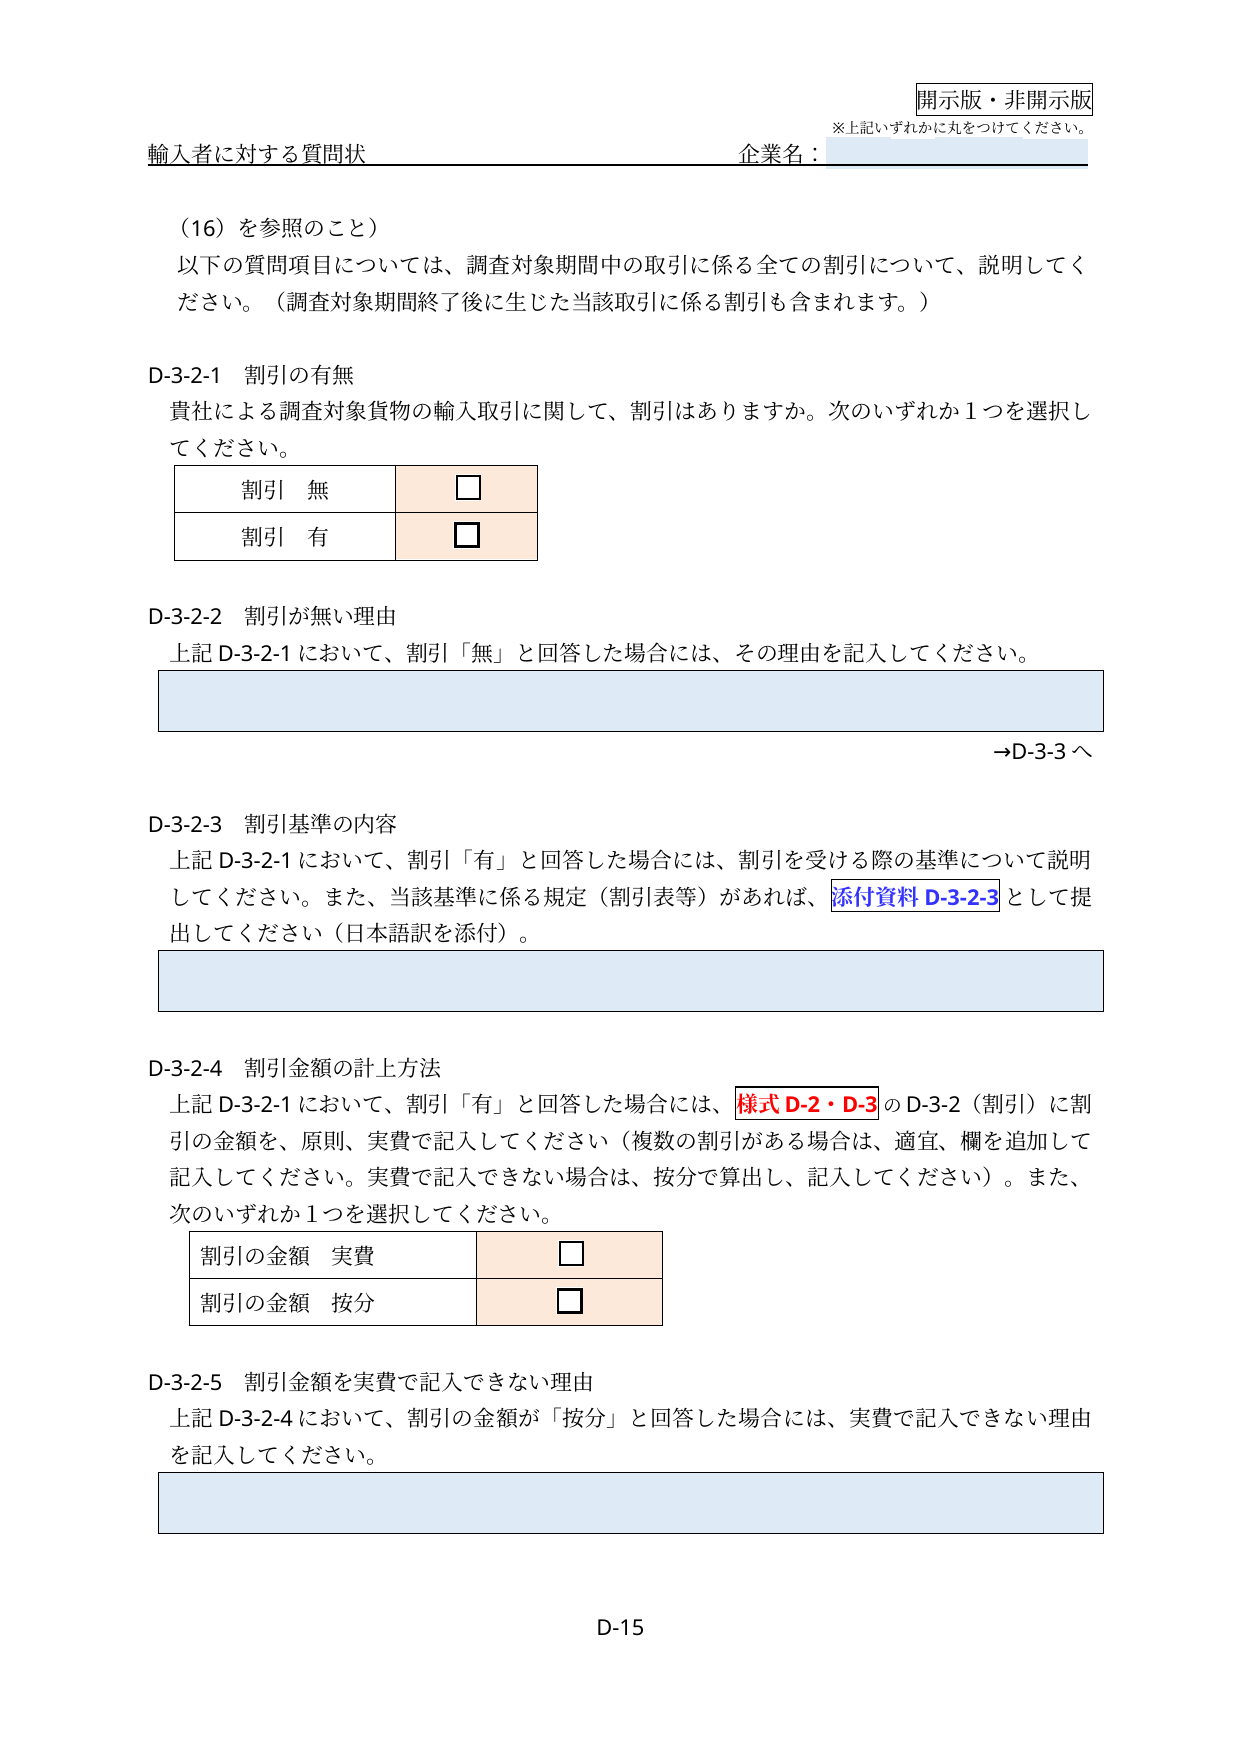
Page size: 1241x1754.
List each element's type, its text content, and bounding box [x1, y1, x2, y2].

table_header [159, 951, 1103, 1011]
subtitle 割引金額を実費で記入できない理由 [148, 1363, 1092, 1399]
subtitle 割引の有無 [148, 356, 1092, 392]
table_header [159, 1473, 1103, 1533]
table_header 割引 無 [175, 466, 395, 512]
text 上記D-3-2-1において、割引「無」と回答した場合には、その理由を記入してください。 [148, 633, 1092, 670]
subtitle 割引金額の計上方法 [148, 1048, 1092, 1085]
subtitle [148, 210, 1092, 246]
text 上記D-3-2-1において、割引「有」と回答した場合には、様式D-2・D-3のD-3-2（割引）に割引の金額を、原則、実費で記入してください（複数の割引がある場合は、適宜、欄を追加して記入してください。実費で記入できない場合は、按分で算出し、記入してください）。また、次のいずれか１つを選択してください。 [169, 1085, 1092, 1231]
table_cell 割引の金額 按分 [190, 1279, 476, 1325]
text 貴社による調査対象貨物の輸入取引に関して、割引はありますか。次のいずれか１つを選択してください。 [169, 392, 1092, 465]
subtitle 割引基準の内容 [148, 804, 1092, 841]
text 上記D-3-2-4において、割引の金額が「按分」と回答した場合には、実費で記入できない理由を記入してください。 [169, 1399, 1092, 1472]
subtitle 割引が無い理由 [148, 597, 1092, 633]
table_header [477, 1232, 662, 1278]
text 以下の質問項目については、調査対象期間中の取引に係る全ての割引について、説明してください。（調査対象期間終了後に生じた当該取引に係る割引も含まれます。） [177, 246, 1092, 319]
table_header [396, 466, 537, 512]
table_cell [396, 513, 537, 559]
table_header [159, 671, 1103, 731]
table_cell 割引 有 [175, 513, 395, 559]
text 上記D-3-2-1において、割引「有」と回答した場合には、割引を受ける際の基準について説明してください。また、当該基準に係る規定（割引表等）があれば、添付資料D-3-2-3として提出してください（日本語訳を添付）。 [169, 841, 1092, 950]
table_header 割引の金額 実費 [190, 1232, 476, 1278]
table_cell [477, 1279, 662, 1325]
text →D-3-3へ [148, 732, 1092, 768]
